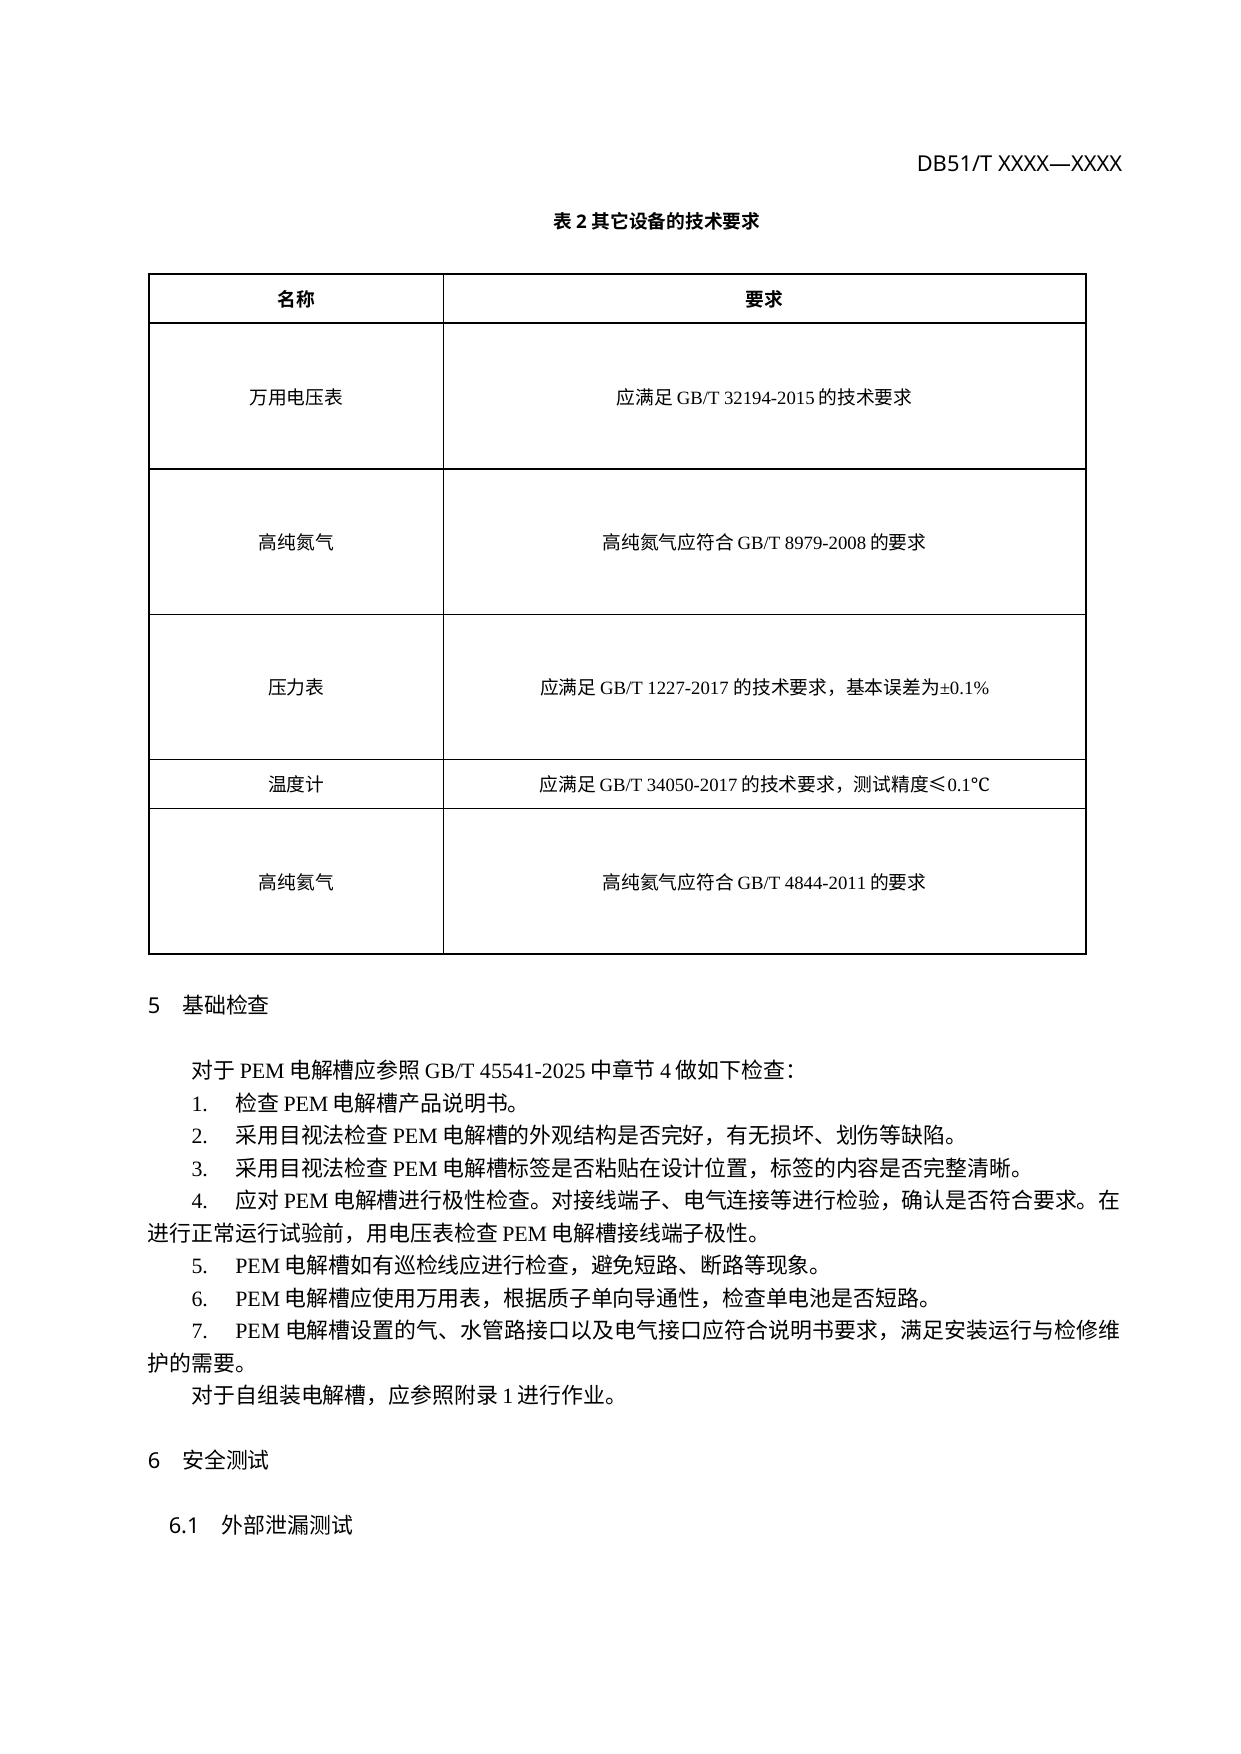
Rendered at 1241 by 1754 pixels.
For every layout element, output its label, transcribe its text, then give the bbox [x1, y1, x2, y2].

list 采用目视法检查PEM电解槽的外观结构是否完好，有无损坏、划伤等缺陷。 [148, 1118, 1122, 1150]
text 对于自组装电解槽，应参照附录1进行作业。 [148, 1378, 1122, 1410]
text 安全测试 [148, 1443, 1122, 1475]
list 应对PEM电解槽进行极性检查。对接线端子、电气连接等进行检验，确认是否符合要求。在进行正常运行试验前，用电压表检查PEM电解槽接线端子极性。 [148, 1183, 1122, 1248]
table_header 要求 [444, 275, 1085, 322]
text 表2 其它设备的技术要求 [148, 204, 1122, 236]
text 基础检查 [148, 988, 1122, 1020]
table_cell 应满足GB/T 1227-2017 的技术要求，基本误差为±0.1% [444, 615, 1085, 758]
table_cell 高纯氮气应符合GB/T 8979-2008的要求 [444, 470, 1085, 613]
table_cell 压力表 [150, 615, 443, 758]
table_cell 高纯氮气 [150, 470, 443, 613]
list PEM电解槽设置的气、水管路接口以及电气接口应符合说明书要求，满足安装运行与检修维护的需要。 [148, 1313, 1122, 1378]
table_header 名称 [150, 275, 443, 322]
table_cell 万用电压表 [150, 324, 443, 468]
table_cell 高纯氦气应符合GB/T 4844-2011的要求 [444, 809, 1085, 953]
list PEM电解槽如有巡检线应进行检查，避免短路、断路等现象。 [148, 1248, 1122, 1280]
table_cell 应满足GB/T 34050-2017的技术要求，测试精度≤0.1℃ [444, 760, 1085, 808]
list 外部泄漏测试 [148, 1508, 1122, 1540]
text 对于PEM电解槽应参照GB/T 45541-2025中章节4做如下检查： [148, 1053, 1122, 1085]
list 采用目视法检查PEM电解槽标签是否粘贴在设计位置，标签的内容是否完整清晰。 [148, 1150, 1122, 1183]
table_cell 应满足GB/T 32194-2015的技术要求 [444, 324, 1085, 468]
table_cell 温度计 [150, 760, 443, 808]
list 检查PEM电解槽产品说明书。 [148, 1085, 1122, 1118]
table_cell 高纯氦气 [150, 809, 443, 953]
list PEM电解槽应使用万用表，根据质子单向导通性，检查单电池是否短路。 [148, 1280, 1122, 1313]
